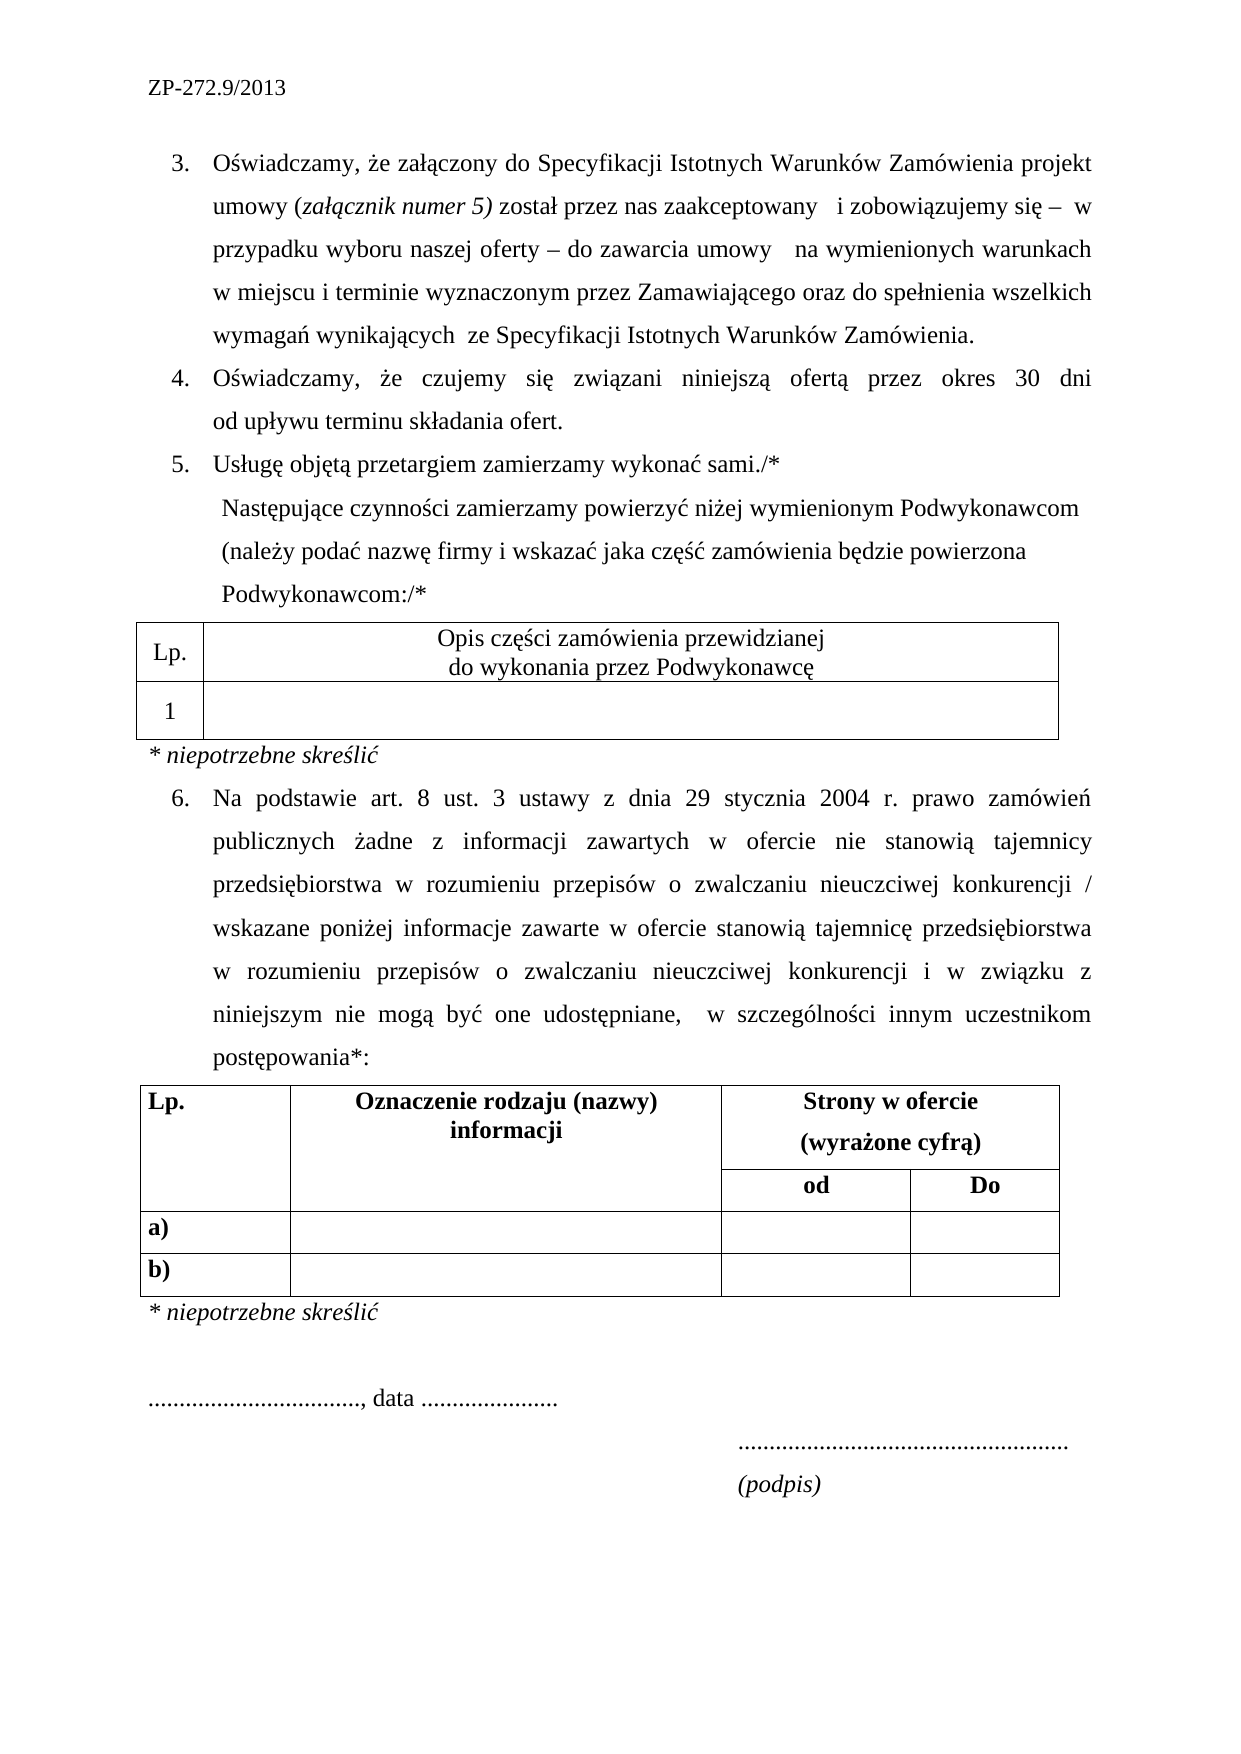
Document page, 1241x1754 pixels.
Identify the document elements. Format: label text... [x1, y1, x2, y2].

table_cell [141, 1254, 290, 1296]
table_header Oznaczenie rodzaju (nazwy) informacji [291, 1086, 721, 1211]
list Oświadczamy, że załączony do Specyfikacji Istotnych Warunków Zamówienia projekt umowy (załącznik numer 5) został przez nas zaakceptowany i zobowiązujemy się – w przypadku wyboru naszej oferty – do zawarcia umowy na wymienionych warunkach w miejscu i terminie wyznaczonym przez Zamawiającego oraz do spełnienia wszelkich wymagań wynikających ze Specyfikacji Istotnych Warunków Zamówienia. [171, 148, 1093, 349]
table_header Strony w ofercie (wyrażone cyfrą) [722, 1086, 1059, 1169]
table_cell [911, 1212, 1059, 1253]
text .................................., data ...................... [148, 1383, 1093, 1412]
table_header Lp. [137, 623, 203, 681]
table_cell Do [911, 1170, 1059, 1211]
table_cell [291, 1254, 721, 1296]
table_cell [204, 682, 1058, 739]
table_cell [911, 1254, 1059, 1296]
text * niepotrzebne skreślić [148, 1297, 1093, 1325]
list Oświadczamy, że czujemy się związani niniejszą ofertą przez okres 30 dni od upływu terminu składania ofert. [171, 363, 1093, 435]
text ..................................................... (podpis) [738, 1426, 1093, 1498]
table_cell [722, 1254, 910, 1296]
text Następujące czynności zamierzamy powierzyć niżej wymienionym Podwykonawcom (należy podać nazwę firmy i wskazać jaka część zamówienia będzie powierzona Podwykonawcom:/* [221, 493, 1093, 608]
table_cell [291, 1212, 721, 1253]
table_cell [141, 1212, 290, 1253]
list Na podstawie art. 8 ust. 3 ustawy z dnia 29 stycznia 2004 r. prawo zamówień publicznych żadne z informacji zawartych w ofercie nie stanowią tajemnicy przedsiębiorstwa w rozumieniu przepisów o zwalczaniu nieuczciwej konkurencji / wskazane poniżej informacje zawarte w ofercie stanowią tajemnicę przedsiębiorstwa w rozumieniu przepisów o zwalczaniu nieuczciwej konkurencji i w związku z niniejszym nie mogą być one udostępniane, w szczególności innym uczestnikom postępowania*: [171, 783, 1093, 1071]
list Usługę objętą przetargiem zamierzamy wykonać sami./* [171, 449, 1093, 478]
text * niepotrzebne skreślić [148, 740, 1093, 769]
table_cell 1 [137, 682, 203, 739]
table_header Lp. [141, 1086, 290, 1211]
table_header Opis części zamówienia przewidzianej do wykonania przez Podwykonawcę [204, 623, 1058, 681]
table_cell od [722, 1170, 910, 1211]
table_cell [722, 1212, 910, 1253]
